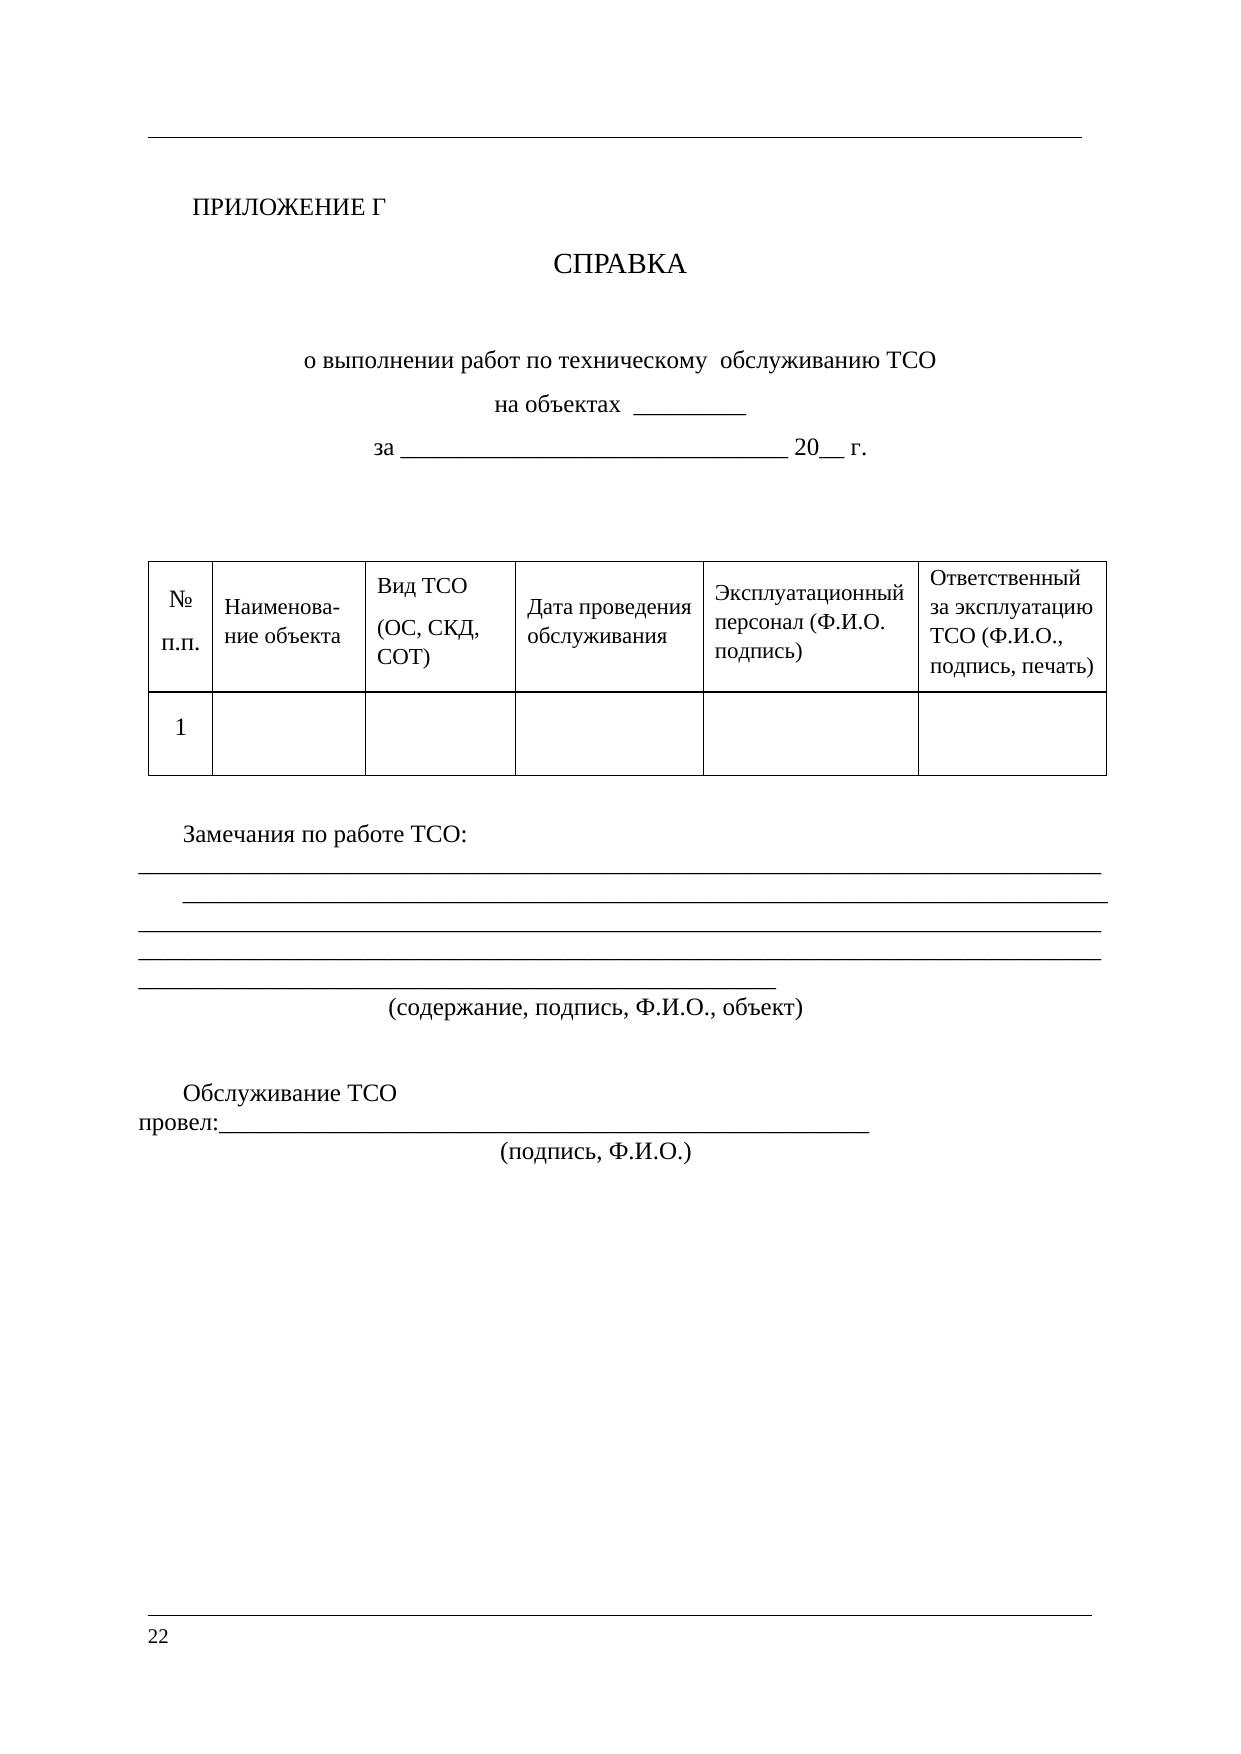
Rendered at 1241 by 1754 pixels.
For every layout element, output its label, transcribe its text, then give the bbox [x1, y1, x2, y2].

subtitle ПРИЛОЖЕНИЕ Г [148, 192, 1092, 221]
text (содержание, подпись, Ф.И.О., объект) [35, 992, 1112, 1021]
text за _______________________________ 20__ г. [148, 432, 1092, 461]
table_header № п.п. [149, 562, 212, 691]
table_cell [516, 693, 703, 775]
text на объектах _________ [148, 389, 1092, 417]
table_cell [366, 693, 515, 775]
table_header Наименова-ние объекта [213, 562, 365, 691]
table_header Дата проведения обслуживания [516, 562, 703, 691]
table_header Вид ТСО (ОС, СКД, СОТ) [366, 562, 515, 691]
table_cell 1 [149, 693, 212, 775]
text о выполнении работ по техническому обслуживанию ТСО [148, 346, 1092, 374]
table_cell [213, 693, 365, 775]
table_header Эксплуатационный персонал (Ф.И.О. подпись) [704, 562, 918, 691]
text _______________________________________________________________________________________________________________________________________________________________________________________________________________________________________________________________________________________ [138, 877, 1112, 992]
title СПРАВКА [148, 246, 1092, 279]
text Обслуживание ТСО провел:____________________________________________________ [138, 1078, 1112, 1136]
text (подпись, Ф.И.О.) [35, 1136, 1112, 1164]
table_header Ответственный за эксплуатацию ТСО (Ф.И.О., подпись, печать) [919, 562, 1106, 691]
text Замечания по работе ТСО: _____________________________________________________________________________ [138, 819, 1112, 877]
table_cell [704, 693, 918, 775]
table_cell [919, 693, 1106, 775]
